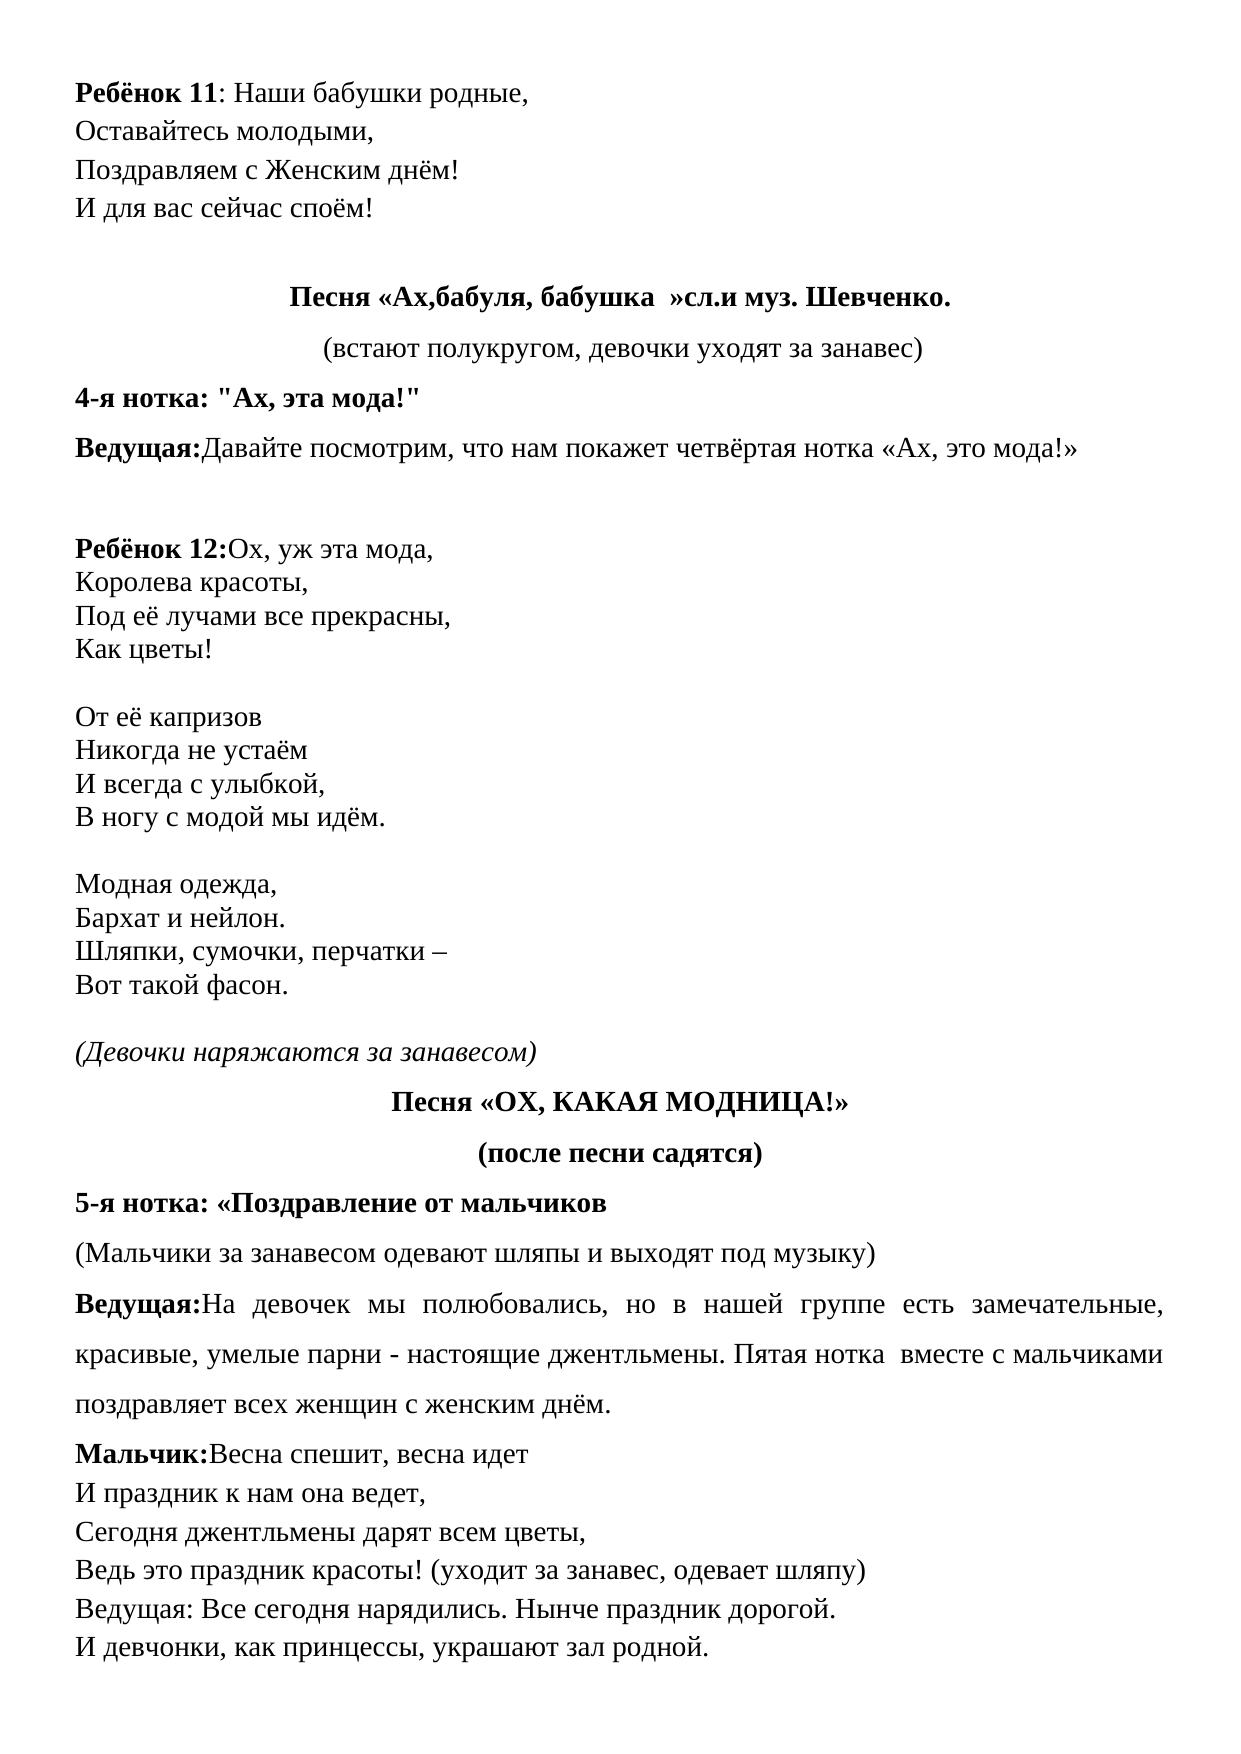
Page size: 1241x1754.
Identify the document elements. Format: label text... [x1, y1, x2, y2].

text Мальчик:Весна спешит, весна идет И праздник к нам она ведет, Сегодня джентльмены дарят всем цветы, Ведь это праздник красоты! (уходит за занавес, одевает шляпу) [75, 1437, 1165, 1586]
text От её капризов [75, 699, 1165, 732]
text И девчонки, как принцессы, украшают зал родной. [75, 1629, 1165, 1663]
text Ребёнок 11: Наши бабушки родные, [75, 75, 1165, 108]
text 5-я нотка: «Поздравление от мальчиков [75, 1185, 1165, 1219]
text Как цветы! [75, 632, 1165, 665]
text Бархат и нейлон. [75, 900, 1165, 933]
text Шляпки, сумочки, перчатки – [75, 933, 1165, 967]
text Ведущая:Давайте посмотрим, что нам покажет четвёртая нотка «Ах, это мода!» [75, 430, 1165, 464]
text (после песни садятся) [75, 1135, 1165, 1168]
text (Девочки наряжаются за занавесом) [75, 1034, 1165, 1068]
text Королева красоты, [75, 564, 1165, 598]
text Оставайтесь молодыми, [75, 113, 1165, 147]
text Модная одежда, [75, 866, 1165, 900]
text Песня «ОХ, КАКАЯ МОДНИЦА!» [75, 1084, 1165, 1118]
text (встают полукругом, девочки уходят за занавес) [75, 330, 1165, 363]
text Поздравляем с Женским днём! [75, 152, 1165, 186]
text Вот такой фасон. [75, 967, 1165, 1001]
text (Мальчики за занавесом одевают шляпы и выходят под музыку) [75, 1235, 1165, 1269]
text Никогда не устаём [75, 732, 1165, 766]
text Песня «Ах,бабуля, бабушка »сл.и муз. Шевченко. [75, 279, 1165, 313]
text Ведущая: Все сегодня нарядились. Нынче праздник дорогой. [75, 1591, 1165, 1624]
text Под её лучами все прекрасны, [75, 598, 1165, 632]
text Ведущая:На девочек мы полюбовались, но в нашей группе есть замечательные, красивые, умелые парни - настоящие джентльмены. Пятая нотка вместе с мальчиками поздравляет всех женщин с женским днём. [75, 1286, 1165, 1420]
text 4-я нотка: "Ах, эта мода!" [75, 380, 1165, 414]
text И всегда с улыбкой, [75, 766, 1165, 799]
text И для вас сейчас споём! [75, 191, 1165, 224]
text В ногу с модой мы идём. [75, 799, 1165, 833]
text Ребёнок 12:Ох, уж эта мода, [75, 531, 1165, 564]
